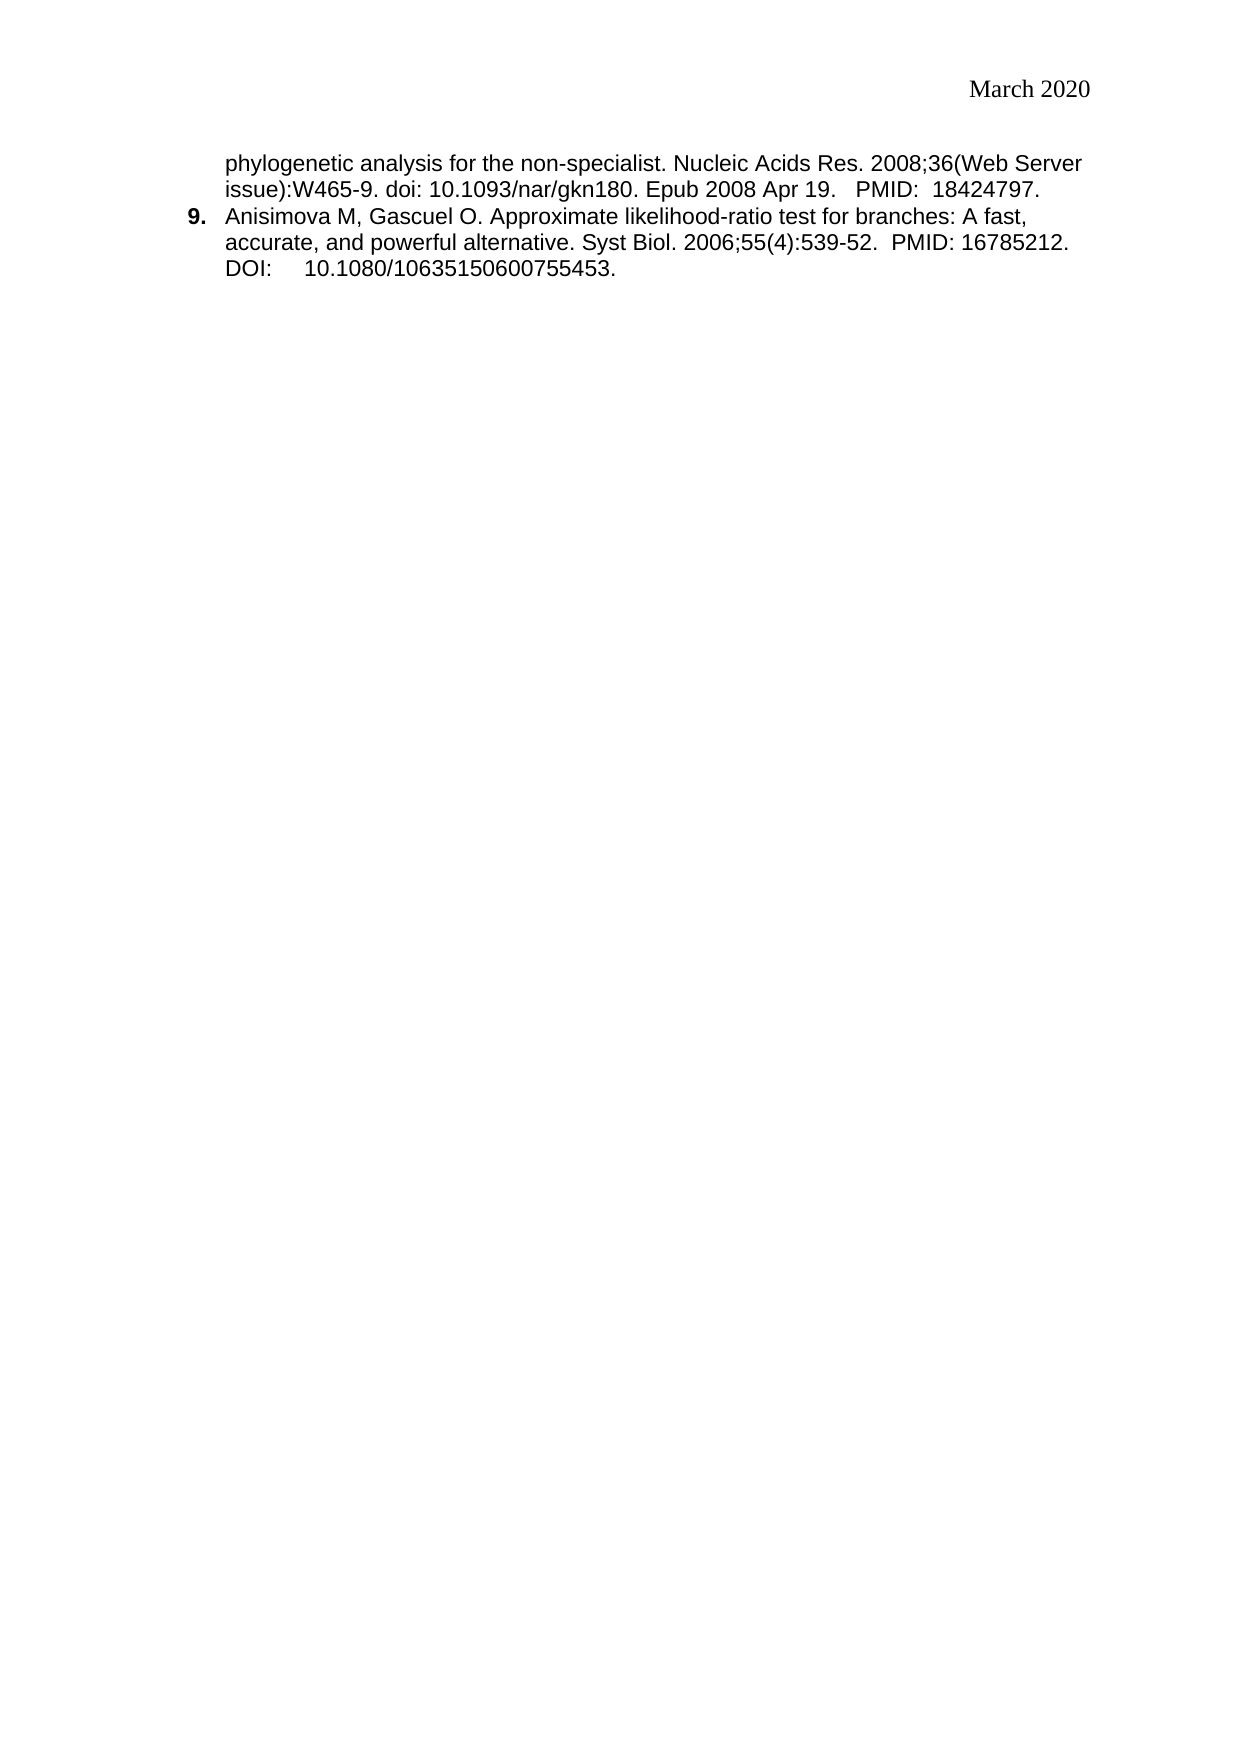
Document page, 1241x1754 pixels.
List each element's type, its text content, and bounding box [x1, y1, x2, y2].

list Anisimova M, Gascuel O. Approximate likelihood-ratio test for branches: A fast, accurate, and powerful alternative. Syst Biol. 2006;55(4):539-52. PMID: 16785212. DOI: 10.1080/10635150600755453. [187, 203, 1090, 282]
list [187, 150, 1090, 203]
